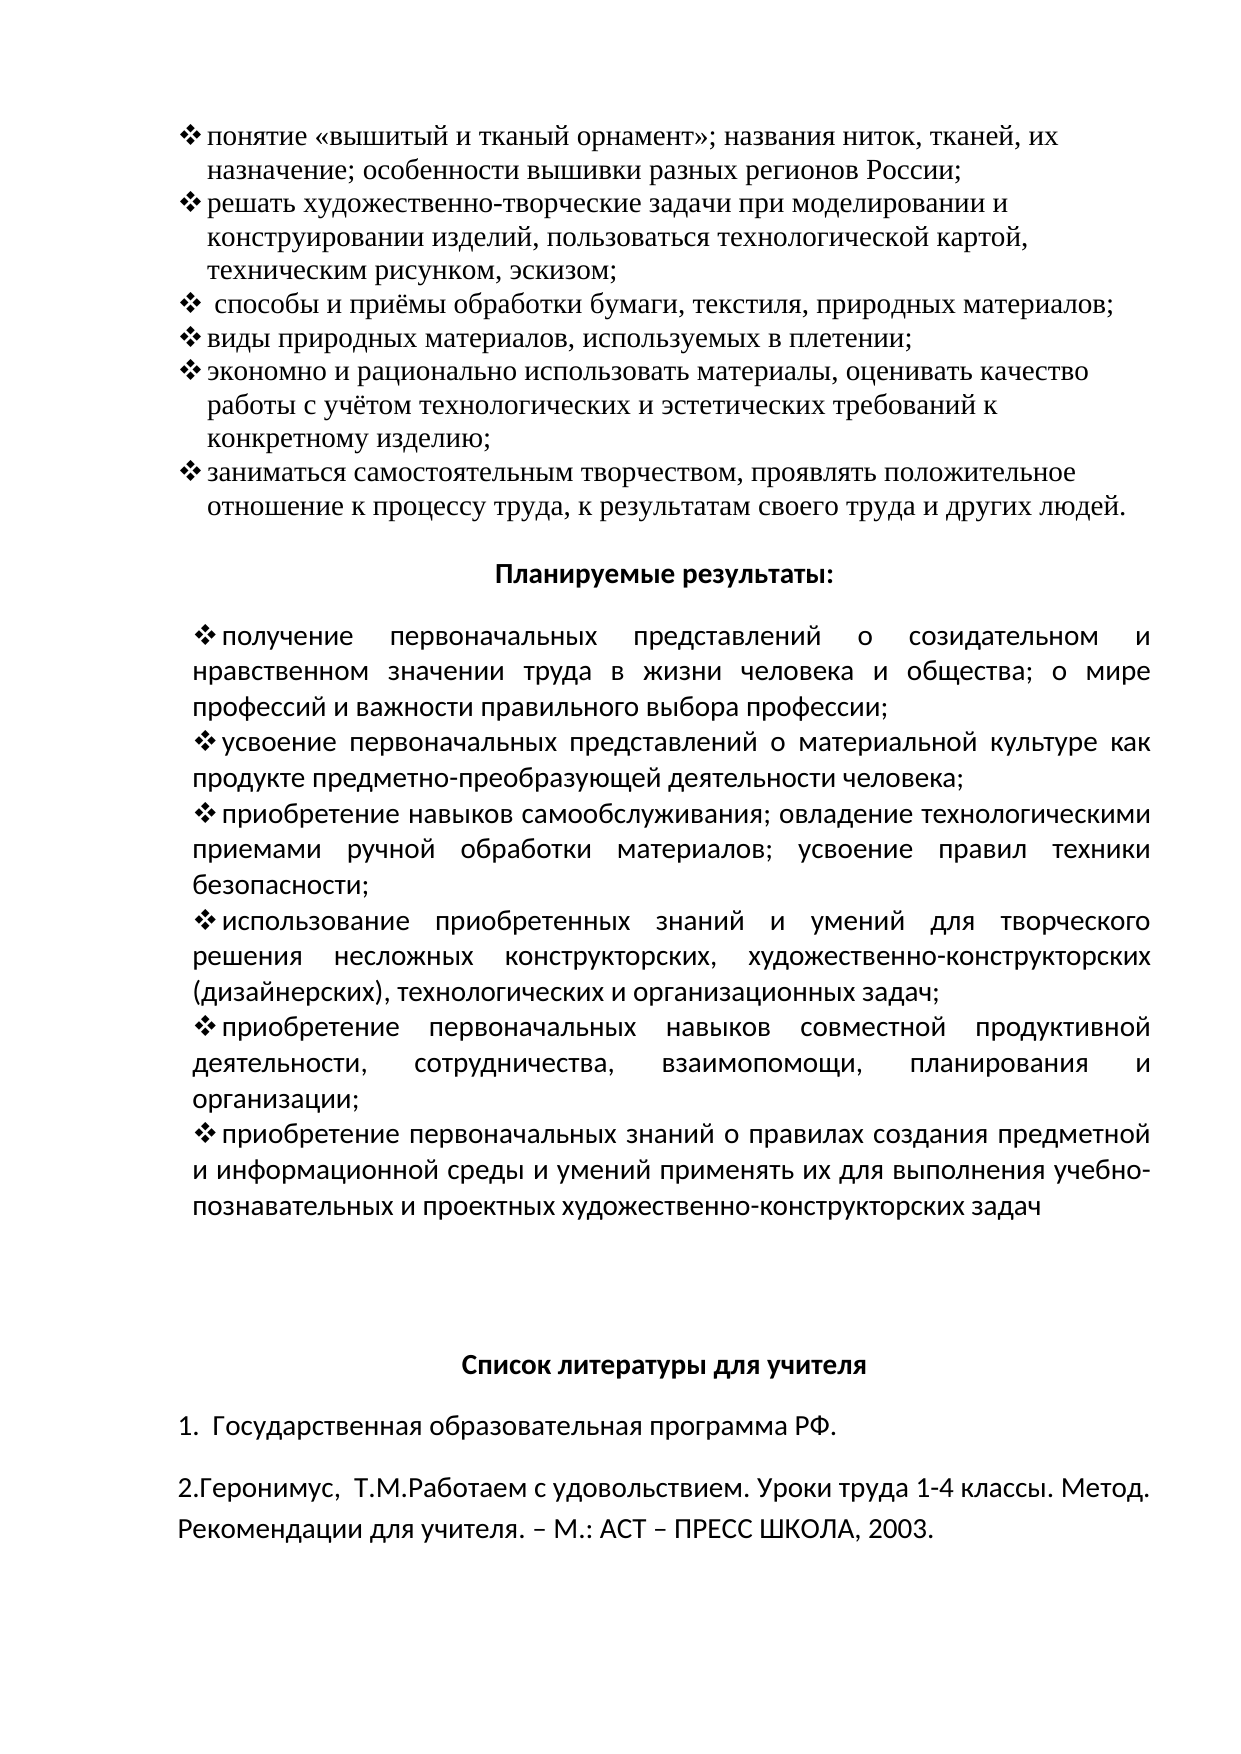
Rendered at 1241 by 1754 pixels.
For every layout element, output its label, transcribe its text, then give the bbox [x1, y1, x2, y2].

list виды природных материалов, используемых в плетении; [177, 320, 1152, 353]
list приобретение навыков самообслуживания; овладение технологическими приемами ручной обработки материалов; усвоение правил техники безопасности; [192, 795, 1152, 902]
list усвоение первоначальных представлений о материальной культуре как продукте предметно-преобразующей деятельности человека; [192, 723, 1152, 795]
list получение первоначальных представлений о созидательном и нравственном значении труда в жизни человека и общества; о мире профессий и важности правильного выбора профессии; [192, 617, 1152, 723]
text 2.Геронимус, Т.М.Работаем с удовольствием. Уроки труда 1-4 классы. Метод. Рекомендации для учителя. – М.: АСТ – ПРЕСС ШКОЛА, 2003. [177, 1469, 1152, 1546]
text Список литературы для учителя [177, 1346, 1152, 1381]
list решать художественно-творческие задачи при моделировании и конструировании изделий, пользоваться технологической картой, техническим рисунком, эскизом; [177, 185, 1152, 286]
list понятие «вышитый и тканый орнамент»; названия ниток, тканей, их назначение; особенности вышивки разных регионов России; [177, 118, 1152, 185]
text 1. Государственная образовательная программа РФ. [177, 1407, 1152, 1443]
list заниматься самостоятельным творчеством, проявлять положительное отношение к процессу труда, к результатам своего труда и других людей. [177, 454, 1152, 521]
list экономно и рационально использовать материалы, оценивать качество работы с учётом технологических и эстетических требований к конкретному изделию; [177, 353, 1152, 454]
list приобретение первоначальных навыков совместной продуктивной деятельности, сотрудничества, взаимопомощи, планирования и организации; [192, 1008, 1152, 1115]
list использование приобретенных знаний и умений для творческого решения несложных конструкторских, художественно-конструкторских (дизайнерских), технологических и организационных задач; [192, 902, 1152, 1008]
text Планируемые результаты: [177, 555, 1152, 590]
list приобретение первоначальных знаний о правилах создания предметной и информационной среды и умений применять их для выполнения учебно-познавательных и проектных художественно-конструкторских задач [192, 1115, 1152, 1222]
list способы и приёмы обработки бумаги, текстиля, природных материалов; [177, 286, 1152, 320]
